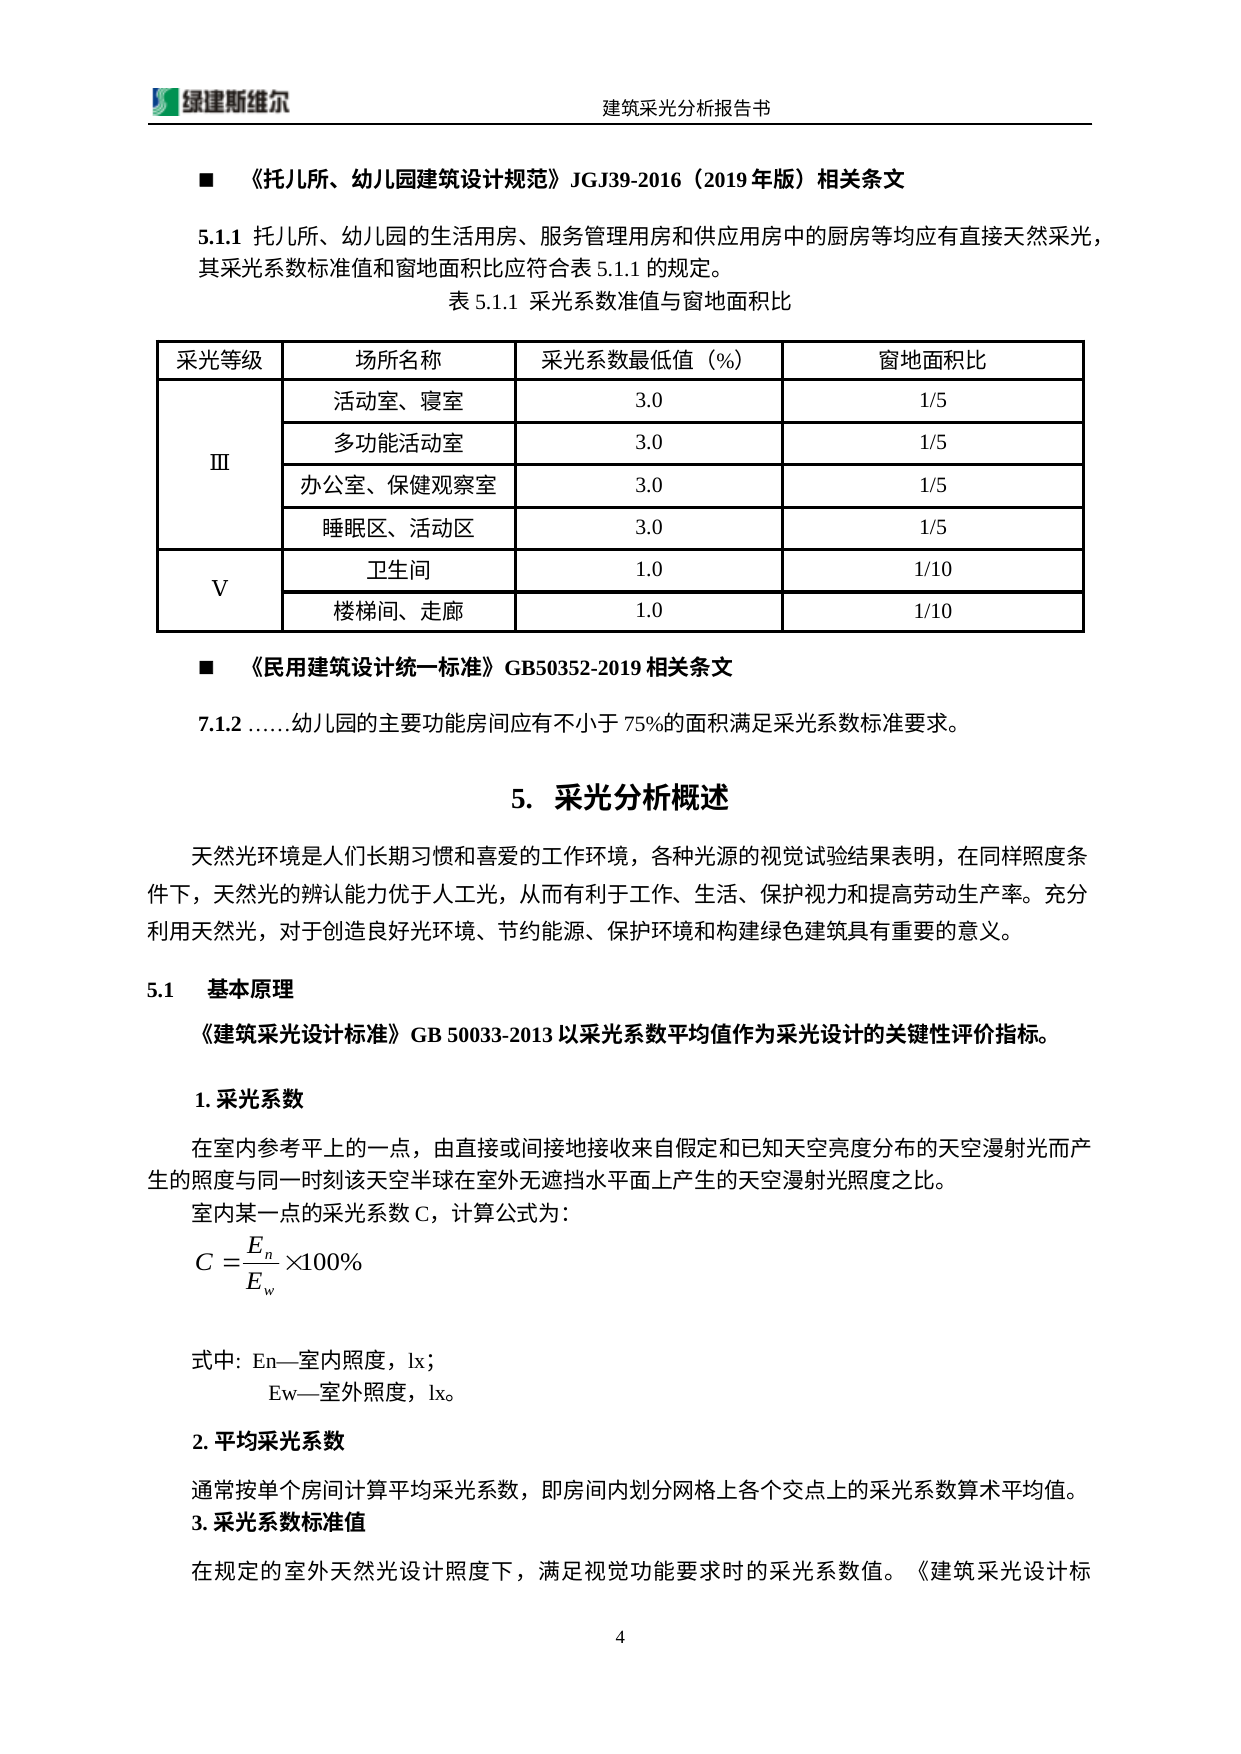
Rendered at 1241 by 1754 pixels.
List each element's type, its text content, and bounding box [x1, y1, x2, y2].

table_cell 3.0 [517, 466, 781, 506]
table_cell 1.0 [517, 594, 781, 630]
table_cell 1/10 [784, 594, 1082, 630]
subtitle 采光分析概述 [148, 763, 1092, 828]
table_cell 多功能活动室 [284, 424, 514, 463]
table_header 场所名称 [284, 343, 514, 378]
table_cell 1/5 [784, 381, 1082, 421]
text 7.1.2 ……幼儿园的主要功能房间应有不小于75%的面积满足采光系数标准要求。 [198, 706, 1092, 738]
table_cell 1/5 [784, 466, 1082, 506]
text 5.1.1 托儿所、幼儿园的生活用房、服务管理用房和供应用房中的厨房等均应有直接天然采光，其采光系数标准值和窗地面积比应符合表 5.1.1 的规定。 [198, 218, 1092, 283]
table_cell 3.0 [517, 424, 781, 463]
text 1. 采光系数 [194, 1082, 1092, 1114]
text 3. 采光系数标准值 [148, 1505, 1092, 1537]
table_cell 睡眠区、活动区 [284, 509, 514, 548]
subtitle 基本原理 [147, 972, 1092, 1004]
table_cell 1.0 [517, 551, 781, 590]
text 表5.1.1 采光系数准值与窗地面积比 [148, 283, 1092, 316]
table_header 采光等级 [159, 343, 281, 378]
text 《建筑采光设计标准》GB 50033-2013以采光系数平均值作为采光设计的关键性评价指标。 [148, 1017, 1092, 1049]
text 通常按单个房间计算平均采光系数，即房间内划分网格上各个交点上的采光系数算术平均值。 [148, 1472, 1092, 1505]
table_header 采光系数最低值（%） [517, 343, 781, 378]
picture [152, 88, 293, 116]
text 式中: En—室内照度，lx； [148, 1342, 1092, 1375]
table_cell 楼梯间、走廊 [284, 594, 514, 630]
table_cell 3.0 [517, 509, 781, 548]
table_cell Ⅴ [159, 551, 281, 630]
table_cell 办公室、保健观察室 [284, 466, 514, 506]
table_cell 3.0 [517, 381, 781, 421]
table_cell 卫生间 [284, 551, 514, 590]
text Ew—室外照度，lx。 [148, 1375, 1092, 1407]
table_cell 1/10 [784, 551, 1082, 590]
table_header 窗地面积比 [784, 343, 1082, 378]
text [148, 1553, 1092, 1586]
list 《托儿所、幼儿园建筑设计规范》JGJ39-2016（2019年版）相关条文 [198, 162, 1092, 194]
text 2. 平均采光系数 [148, 1424, 1092, 1456]
text 室内某一点的采光系数C，计算公式为： [148, 1195, 1092, 1228]
text 天然光环境是人们长期习惯和喜爱的工作环境，各种光源的视觉试验结果表明，在同样照度条件下，天然光的辨认能力优于人工光，从而有利于工作、生活、保护视力和提高劳动生产率。充分利用天然光，对于创造良好光环境、节约能源、保护环境和构建绿色建筑具有重要的意义。 [148, 834, 1092, 947]
table_cell Ⅲ [159, 381, 281, 548]
table_cell 活动室、寝室 [284, 381, 514, 421]
text 在室内参考平上的一点，由直接或间接地接收来自假定和已知天空亮度分布的天空漫射光而产生的照度与同一时刻该天空半球在室外无遮挡水平面上产生的天空漫射光照度之比。 [148, 1130, 1092, 1195]
list 《民用建筑设计统一标准》GB50352-2019相关条文 [198, 649, 1092, 682]
table_cell 1/5 [784, 424, 1082, 463]
table_cell 1/5 [784, 509, 1082, 548]
